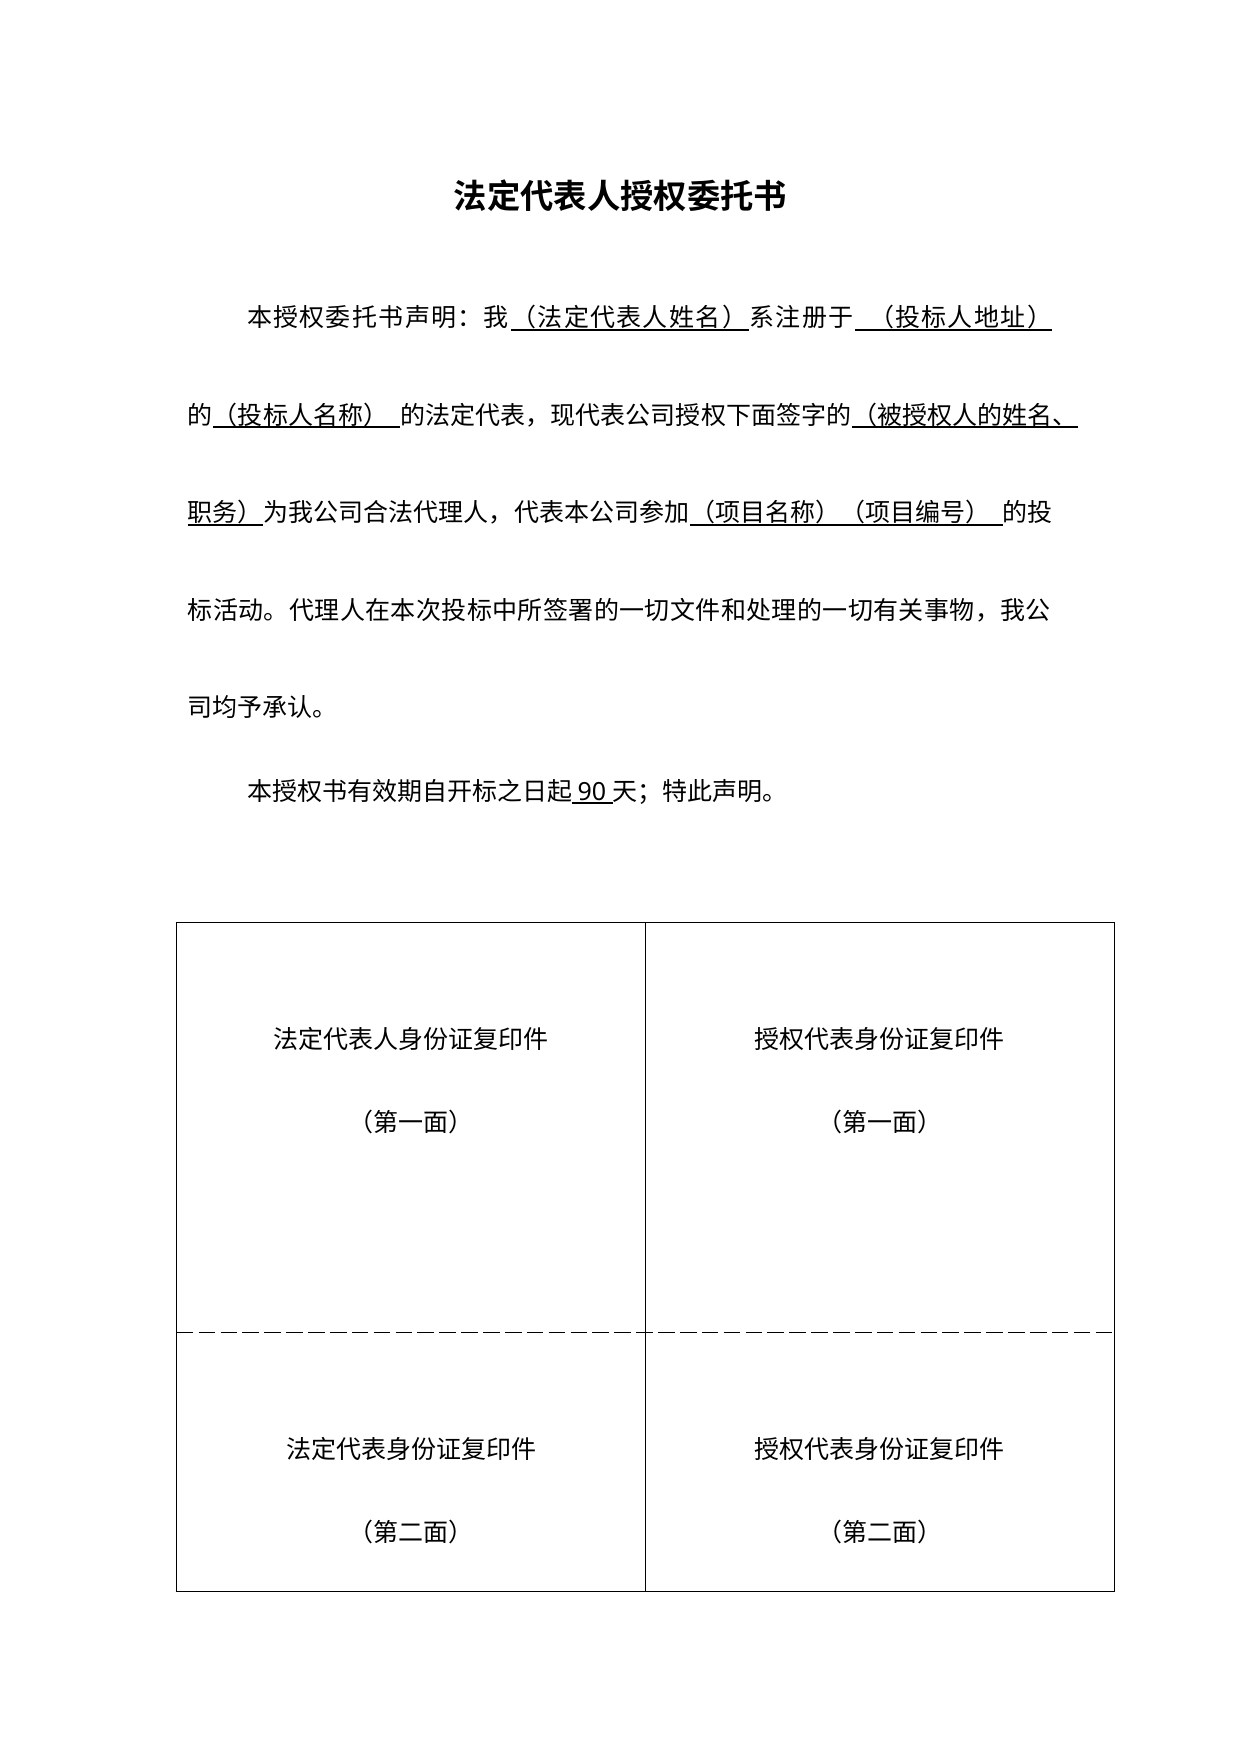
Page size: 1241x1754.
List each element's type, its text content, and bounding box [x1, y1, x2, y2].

table_cell 法定代表身份证复印件 （第二面） [177, 1332, 645, 1591]
table_cell 授权代表身份证复印件 （第二面） [646, 1332, 1114, 1591]
table_header 授权代表身份证复印件 （第一面） [646, 923, 1114, 1332]
text 本授权委托书声明：我（法定代表人姓名）系注册于 （投标人地址） 的（投标人名称） 的法定代表，现代表公司授权下面签字的（被授权人的姓名、职务）为我公司合法代理人，代表本公司参加（项目名称）（项目编号） 的投标活动。代理人在本次投标中所签署的一切文件和处理的一切有关事物，我公司均予承认。 [187, 283, 1053, 738]
text 法定代表人授权委托书 [187, 162, 1053, 227]
text 本授权书有效期自开标之日起 90 天；特此声明。 [187, 757, 1053, 822]
table_header 法定代表人身份证复印件 （第一面） [177, 923, 645, 1332]
